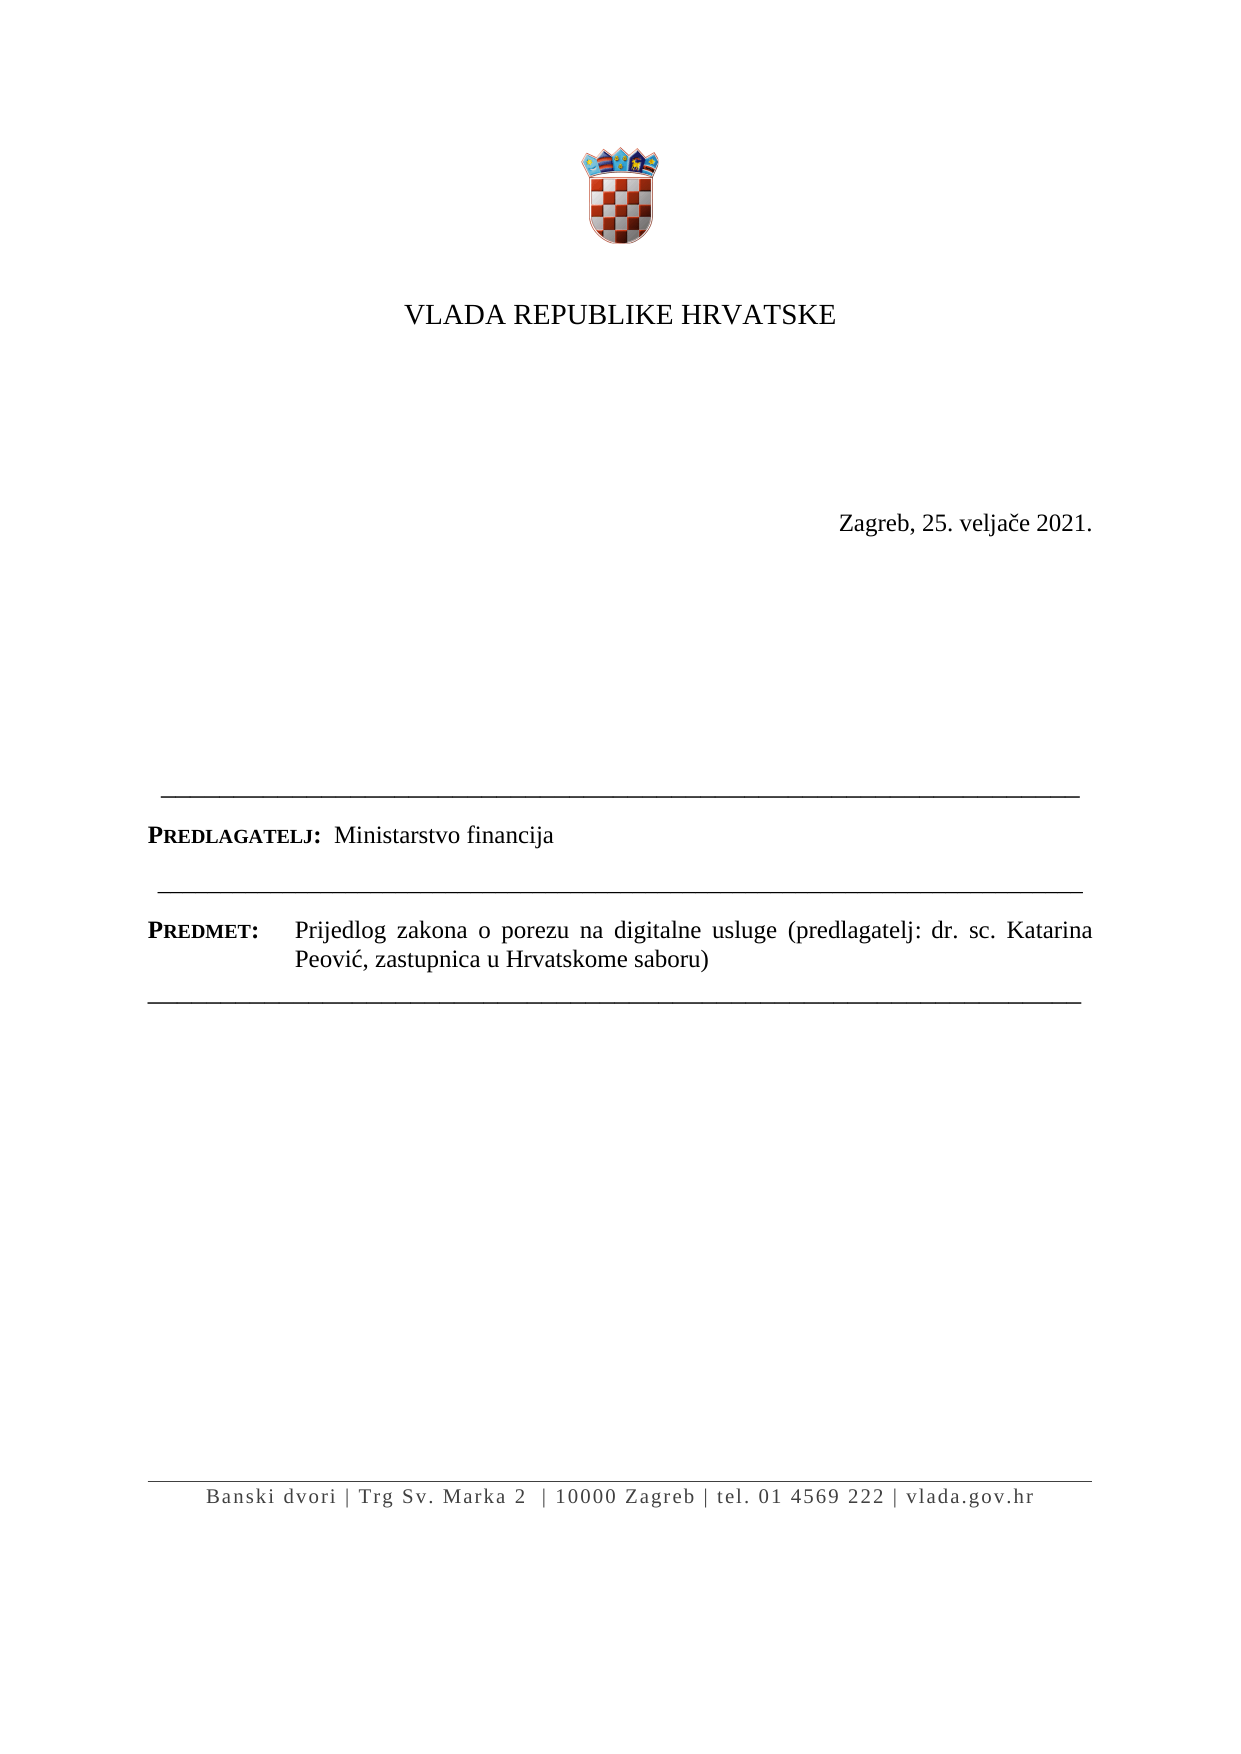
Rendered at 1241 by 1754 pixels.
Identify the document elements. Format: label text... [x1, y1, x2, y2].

text _______________________________________________________________ [148, 767, 1092, 801]
text __________________________________________________________________________ [148, 867, 1092, 896]
text ________________________________________________________________ [148, 973, 1092, 1006]
text Predmet: Prijedlog zakona o porezu na digitalne usluge (predlagatelj: dr. sc. Katarina Peović, zastupnica u Hrvatskome saboru) [148, 915, 1092, 973]
text VLADA REPUBLIKE HRVATSKE [148, 297, 1092, 330]
text Zagreb, 25. veljače 2021. [148, 508, 1092, 537]
text Predlagatelj: Ministarstvo financija [148, 820, 1092, 848]
text Banski dvori | Trg Sv. Marka 2 | 10000 Zagreb | tel. 01 4569 222 | vlada.gov.hr [148, 1482, 1092, 1508]
picture [581, 147, 659, 244]
